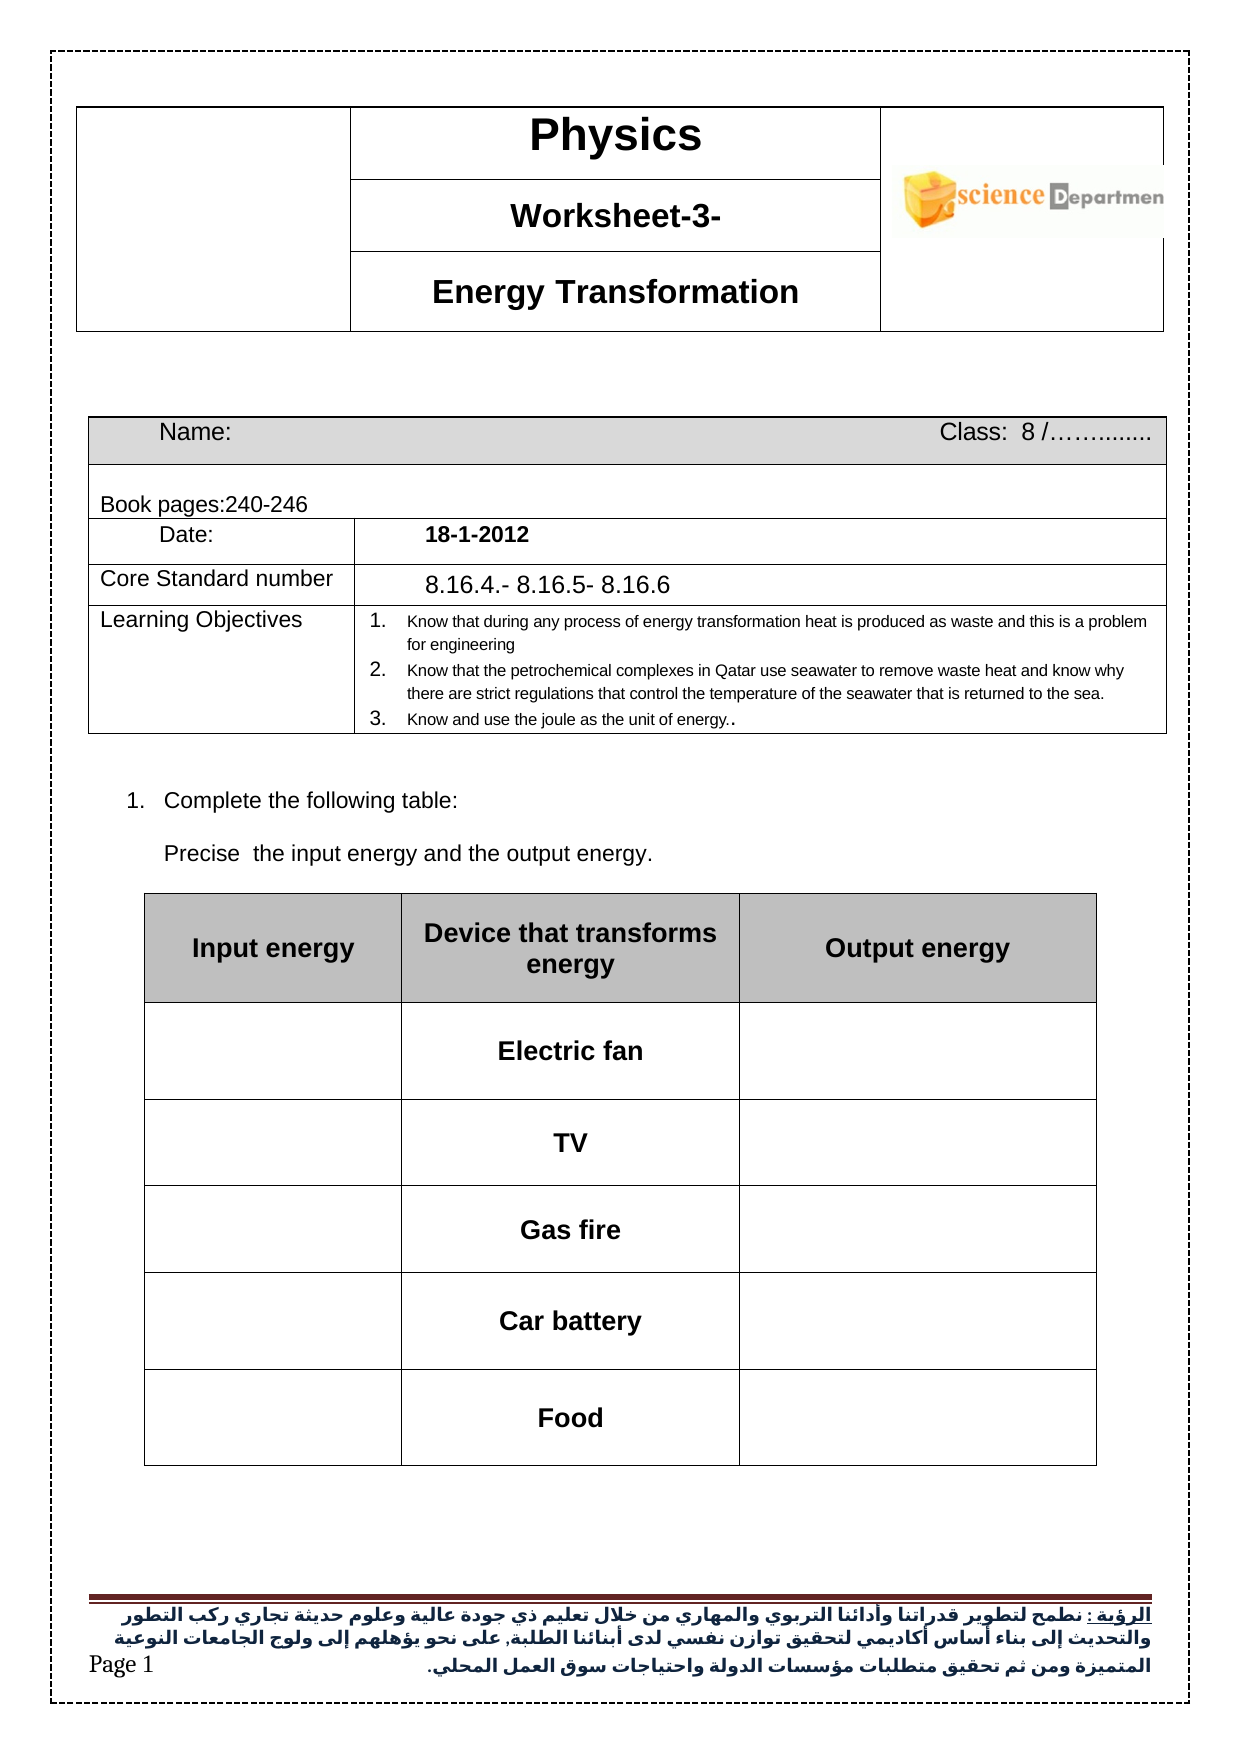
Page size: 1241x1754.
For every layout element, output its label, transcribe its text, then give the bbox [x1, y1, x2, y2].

table_cell Electric fan [402, 1003, 739, 1099]
table_cell [740, 1003, 1096, 1099]
table_cell Learning Objectives [89, 606, 354, 733]
table_cell Energy Transformation [351, 252, 880, 331]
table_cell [145, 1003, 401, 1099]
table_cell Date: [89, 519, 354, 563]
table_header Name: Class: 8 /……........ [89, 418, 1166, 464]
table_cell [145, 1273, 401, 1369]
table_header Input energy [145, 894, 401, 1002]
table_cell Know that during any process of energy transformation heat is produced as waste and this is a problem for engineering Know that the petrochemical complexes in Qatar use seawater to remove waste heat and know why there are strict regulations that control the temperature of the seawater that is returned to the sea. Know and use the joule as the unit of energy.. [355, 606, 1166, 733]
table_header Output energy [740, 894, 1096, 1002]
table_cell Worksheet-3- [351, 180, 880, 251]
table_header [77, 108, 350, 331]
table_cell [740, 1186, 1096, 1272]
list Precise the input energy and the output energy. [164, 840, 1152, 866]
table_cell [145, 1186, 401, 1272]
table_cell Gas fire [402, 1186, 739, 1272]
table_header Physics [351, 108, 880, 179]
table_cell Food [402, 1370, 739, 1465]
table_cell 18-1-2012 [355, 519, 1166, 563]
table_cell Book pages:240-246 [89, 465, 1166, 518]
table_header Device that transforms energy [402, 894, 739, 1002]
table_cell [145, 1100, 401, 1185]
table_cell Core Standard number [89, 565, 354, 605]
picture [891, 165, 1164, 238]
table_cell [740, 1100, 1096, 1185]
list Complete the following table: [126, 787, 1152, 813]
table_cell Car battery [402, 1273, 739, 1369]
table_header [881, 108, 1163, 331]
table_cell [740, 1370, 1096, 1465]
table_cell [145, 1370, 401, 1465]
table_cell 8.16.4.- 8.16.5- 8.16.6 [355, 565, 1166, 605]
table_cell [740, 1273, 1096, 1369]
table_cell TV [402, 1100, 739, 1185]
